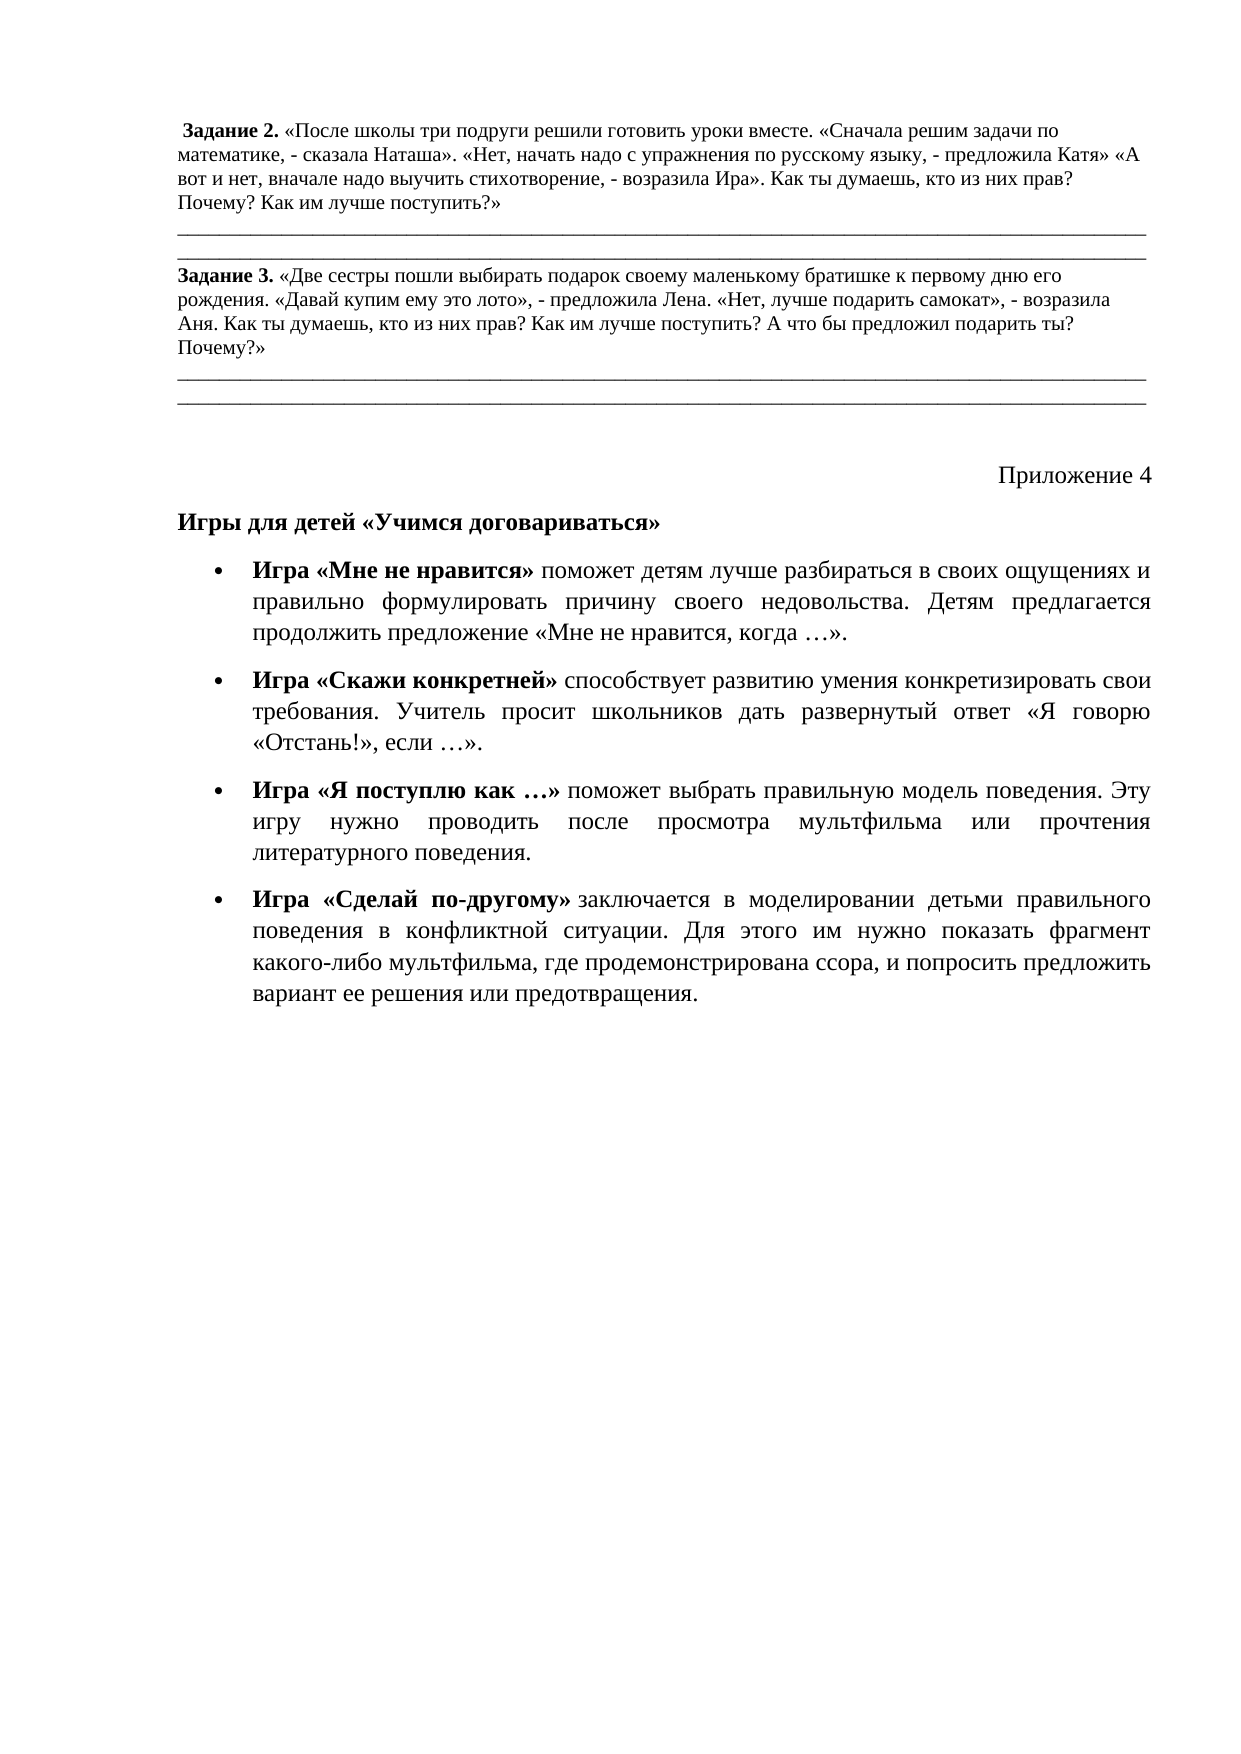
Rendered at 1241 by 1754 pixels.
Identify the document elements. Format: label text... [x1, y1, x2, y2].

text Задание 2. «После школы три подруги решили готовить уроки вместе. «Сначала решим задачи по математике, - сказала Наташа». «Нет, начать надо с упражнения по русскому языку, - предложила Катя» «А вот и нет, вначале надо выучить стихотворение, - возразила Ира». Как ты думаешь, кто из них прав? Почему? Как им лучше поступить?» [177, 118, 1152, 214]
text Задание 3. «Две сестры пошли выбирать подарок своему маленькому братишке к первому дню его рождения. «Давай купим ему это лото», - предложила Лена. «Нет, лучше подарить самокат», - возразила Аня. Как ты думаешь, кто из них прав? Как им лучше поступить? А что бы предложил подарить ты? Почему?» [177, 262, 1152, 359]
list Игра «Сделай по-другому» заключается в моделировании детьми правильного поведения в конфликтной ситуации. Для этого им нужно показать фрагмент какого-либо мультфильма, где продемонстрирована ссора, и попросить предложить вариант ее решения или предотвращения. [215, 884, 1152, 1006]
text Игры для детей «Учимся договариваться» [177, 507, 1152, 536]
list Игра «Скажи конкретней» способствует развитию умения конкретизировать свои требования. Учитель просит школьников дать развернутый ответ «Я говорю «Отстань!», если …». [215, 665, 1152, 756]
text Приложение 4 [177, 460, 1152, 488]
list Игра «Мне не нравится» поможет детям лучше разбираться в своих ощущениях и правильно формулировать причину своего недовольства. Детям предлагается продолжить предложение «Мне не нравится, когда …». [215, 555, 1152, 646]
list Игра «Я поступлю как …» поможет выбрать правильную модель поведения. Эту игру нужно проводить после просмотра мультфильма или прочтения литературного поведения. [215, 775, 1152, 866]
